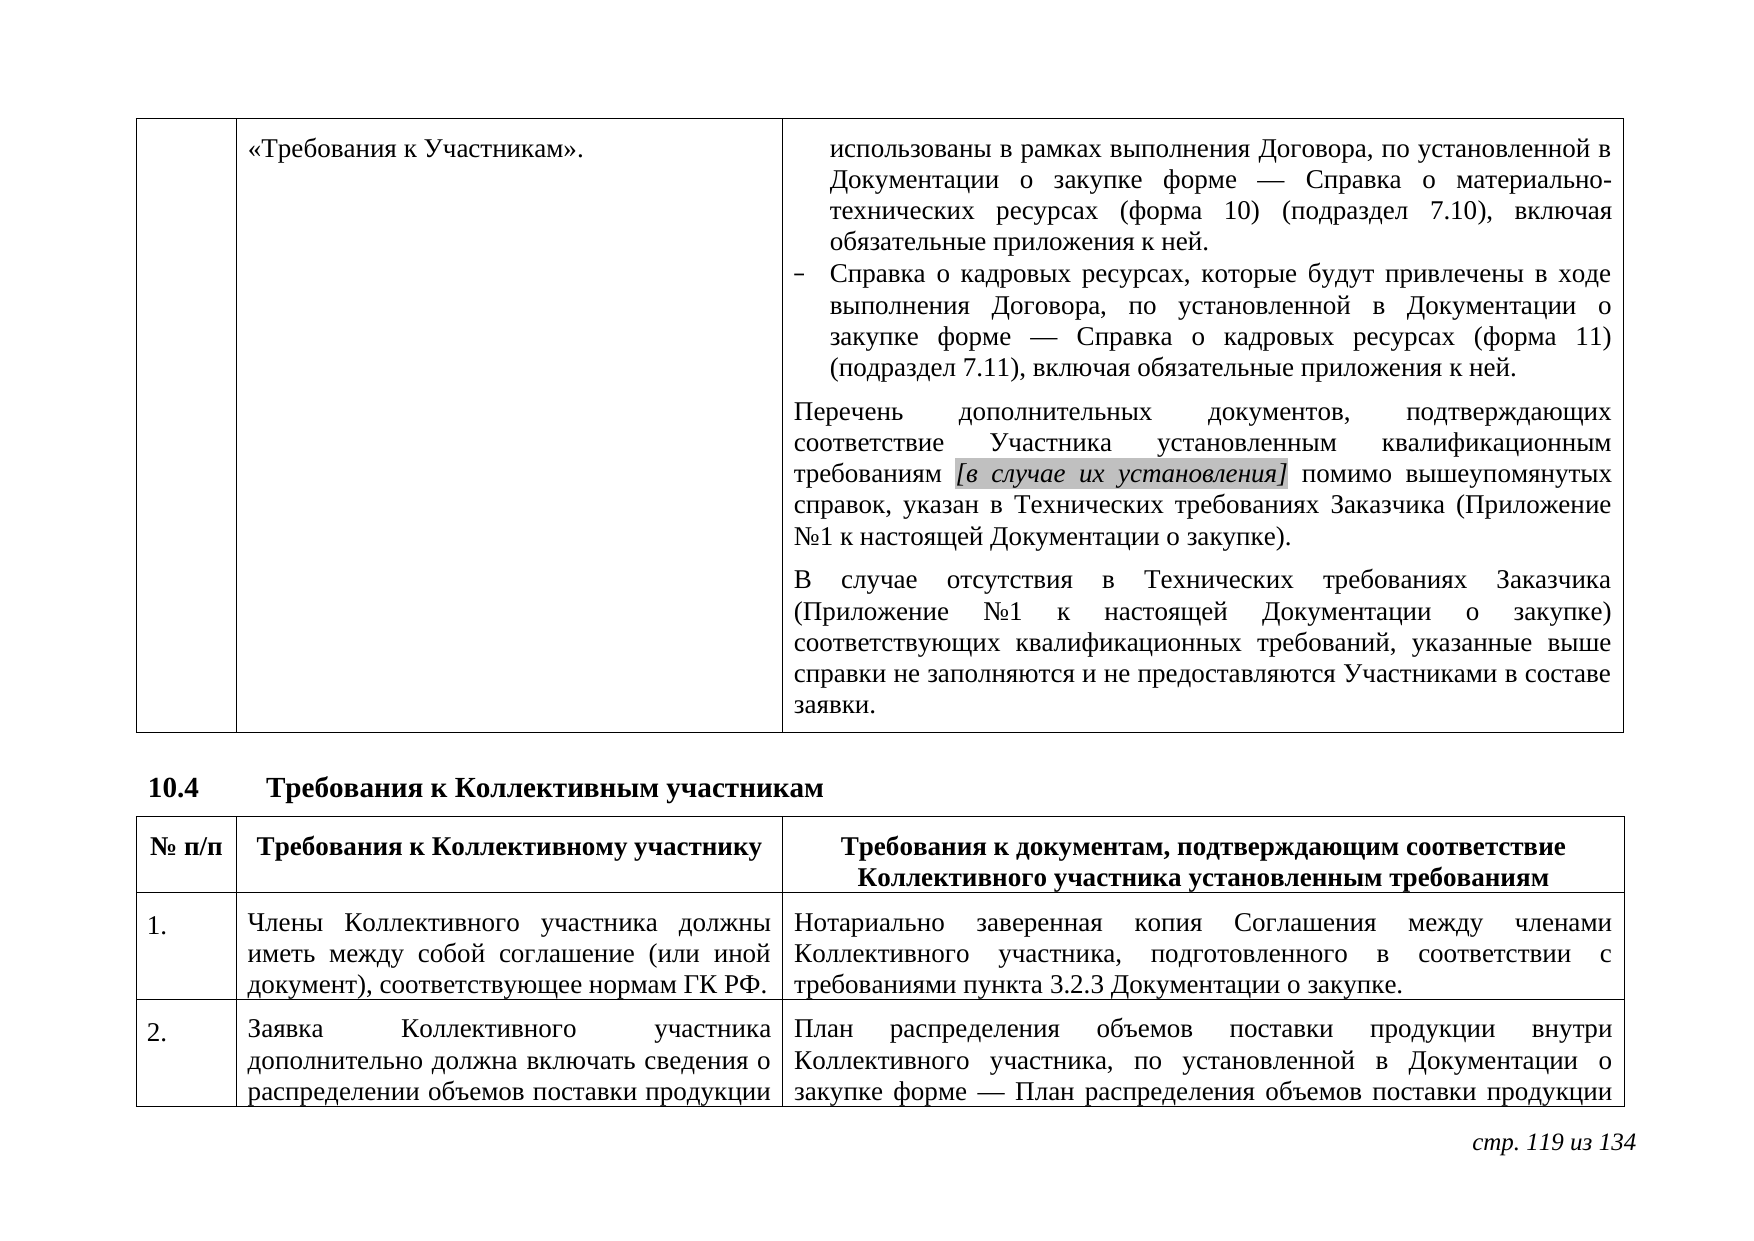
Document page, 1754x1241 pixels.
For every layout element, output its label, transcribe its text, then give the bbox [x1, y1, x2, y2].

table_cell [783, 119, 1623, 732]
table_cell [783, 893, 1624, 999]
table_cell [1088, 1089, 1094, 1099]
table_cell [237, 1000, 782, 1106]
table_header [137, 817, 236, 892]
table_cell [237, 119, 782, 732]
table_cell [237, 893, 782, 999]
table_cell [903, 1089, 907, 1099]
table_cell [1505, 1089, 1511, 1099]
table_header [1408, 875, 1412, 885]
subtitle Требования к Коллективным участникам [148, 770, 1636, 804]
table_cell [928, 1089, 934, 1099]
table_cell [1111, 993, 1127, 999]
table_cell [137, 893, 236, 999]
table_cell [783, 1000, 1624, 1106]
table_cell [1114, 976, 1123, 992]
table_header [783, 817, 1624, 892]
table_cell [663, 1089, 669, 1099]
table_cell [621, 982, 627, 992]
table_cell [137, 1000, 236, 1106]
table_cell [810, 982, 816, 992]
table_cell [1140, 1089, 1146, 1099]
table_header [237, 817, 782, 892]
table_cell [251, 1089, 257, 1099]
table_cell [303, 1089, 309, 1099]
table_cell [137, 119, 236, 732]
